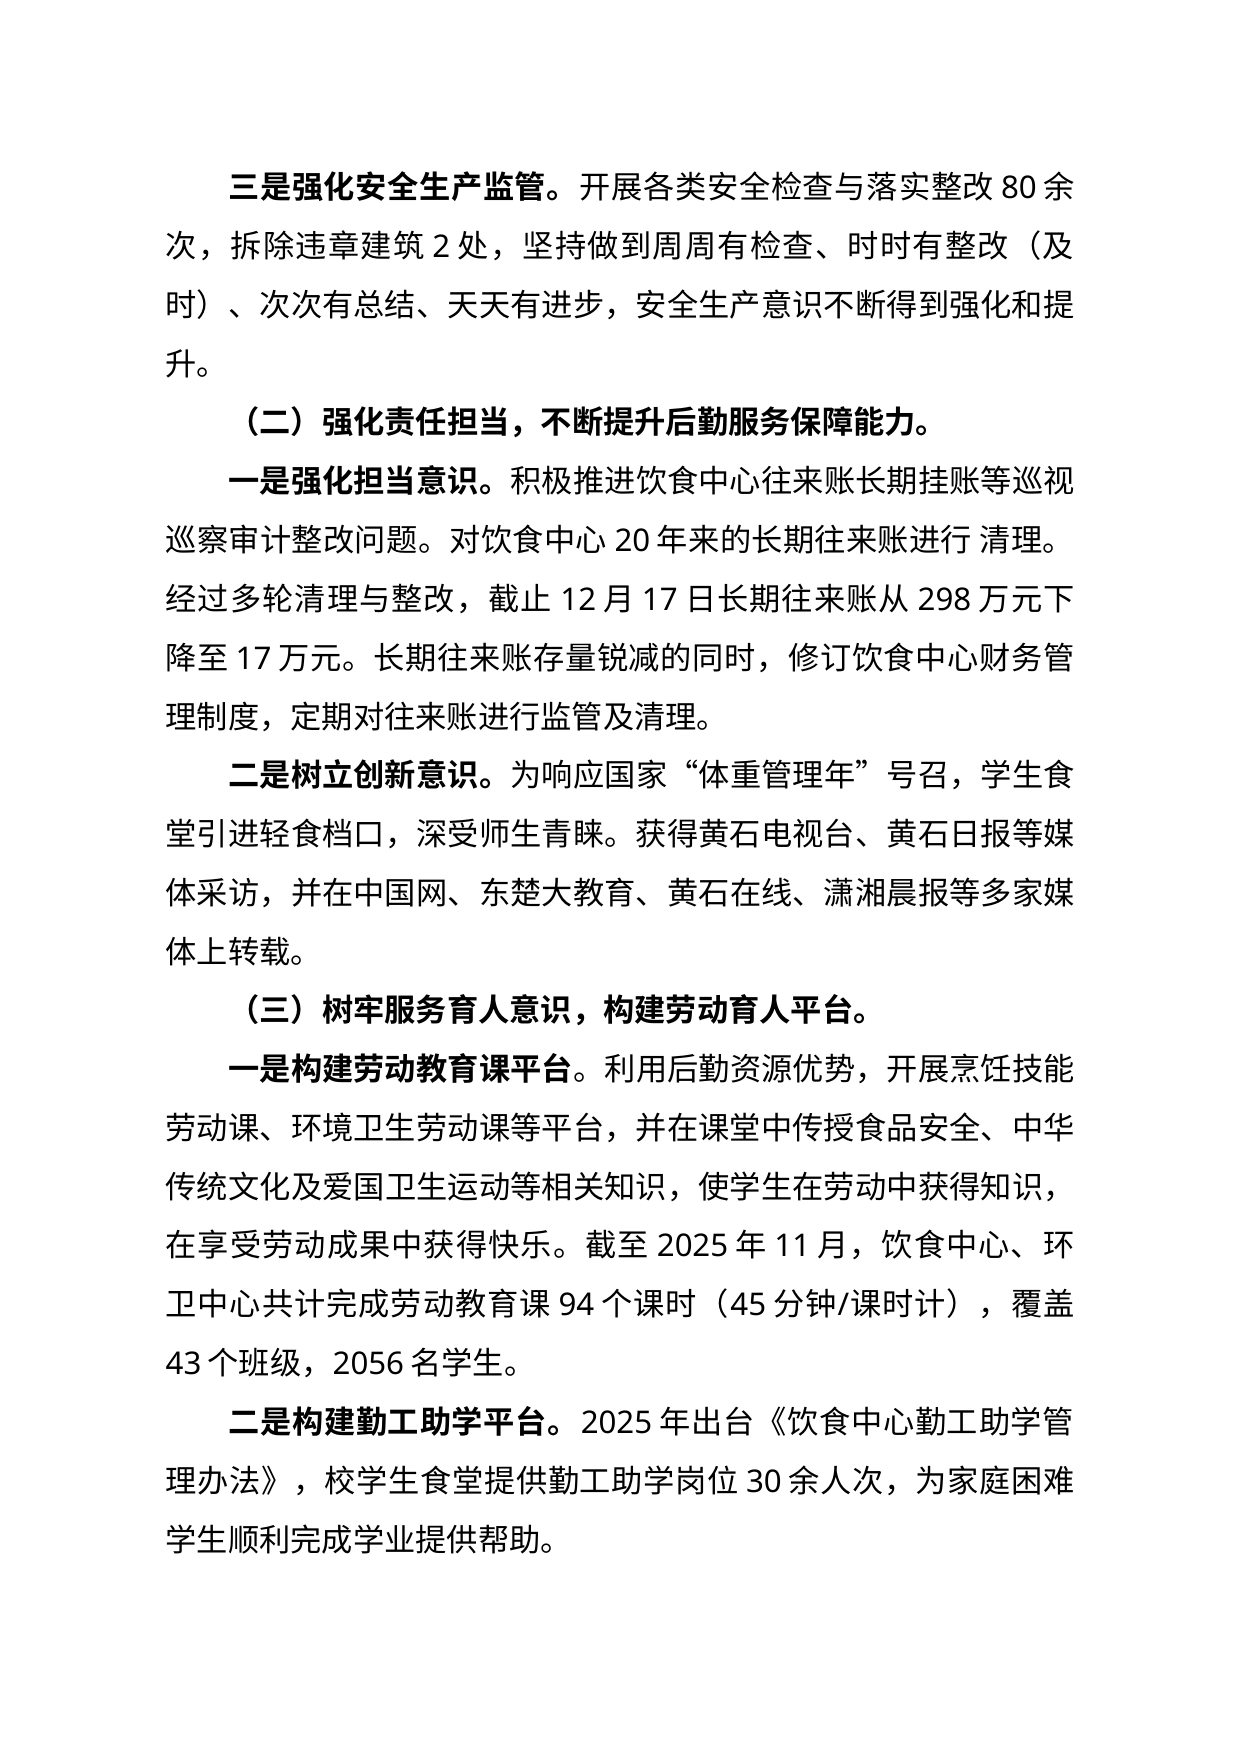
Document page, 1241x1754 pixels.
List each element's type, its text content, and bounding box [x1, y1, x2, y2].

text 二是构建勤工助学平台。2025年出台《饮食中心勤工助学管理办法》，校学生食堂提供勤工助学岗位30余人次，为家庭困难学生顺利完成学业提供帮助。 [165, 1397, 1075, 1561]
text 一是构建劳动教育课平台。利用后勤资源优势，开展烹饪技能劳动课、环境卫生劳动课等平台，并在课堂中传授食品安全、中华传统文化及爱国卫生运动等相关知识，使学生在劳动中获得知识，在享受劳动成果中获得快乐。截至2025年11月，饮食中心、环卫中心共计完成劳动教育课94个课时（45分钟/课时计），覆盖43个班级，2056名学生。 [165, 1044, 1075, 1384]
text 一是强化担当意识。积极推进饮食中心往来账长期挂账等巡视巡察审计整改问题。对饮食中心20年来的长期往来账进行 清理。经过多轮清理与整改，截止12月17日长期往来账从298万元下降至17万元。长期往来账存量锐减的同时，修订饮食中心财务管理制度，定期对往来账进行监管及清理。 [165, 456, 1075, 737]
text 二是树立创新意识。为响应国家“体重管理年”号召，学生食堂引进轻食档口，深受师生青睐。获得黄石电视台、黄石日报等媒体采访，并在中国网、东楚大教育、黄石在线、潇湘晨报等多家媒体上转载。 [165, 751, 1075, 972]
list 树牢服务育人意识，构建劳动育人平台。 [165, 986, 1075, 1031]
text （二）强化责任担当，不断提升后勤服务保障能力。 [165, 397, 1075, 443]
text 三是强化安全生产监管。开展各类安全检查与落实整改80余次，拆除违章建筑2处，坚持做到周周有检查、时时有整改（及时）、次次有总结、天天有进步，安全生产意识不断得到强化和提升。 [165, 162, 1075, 384]
